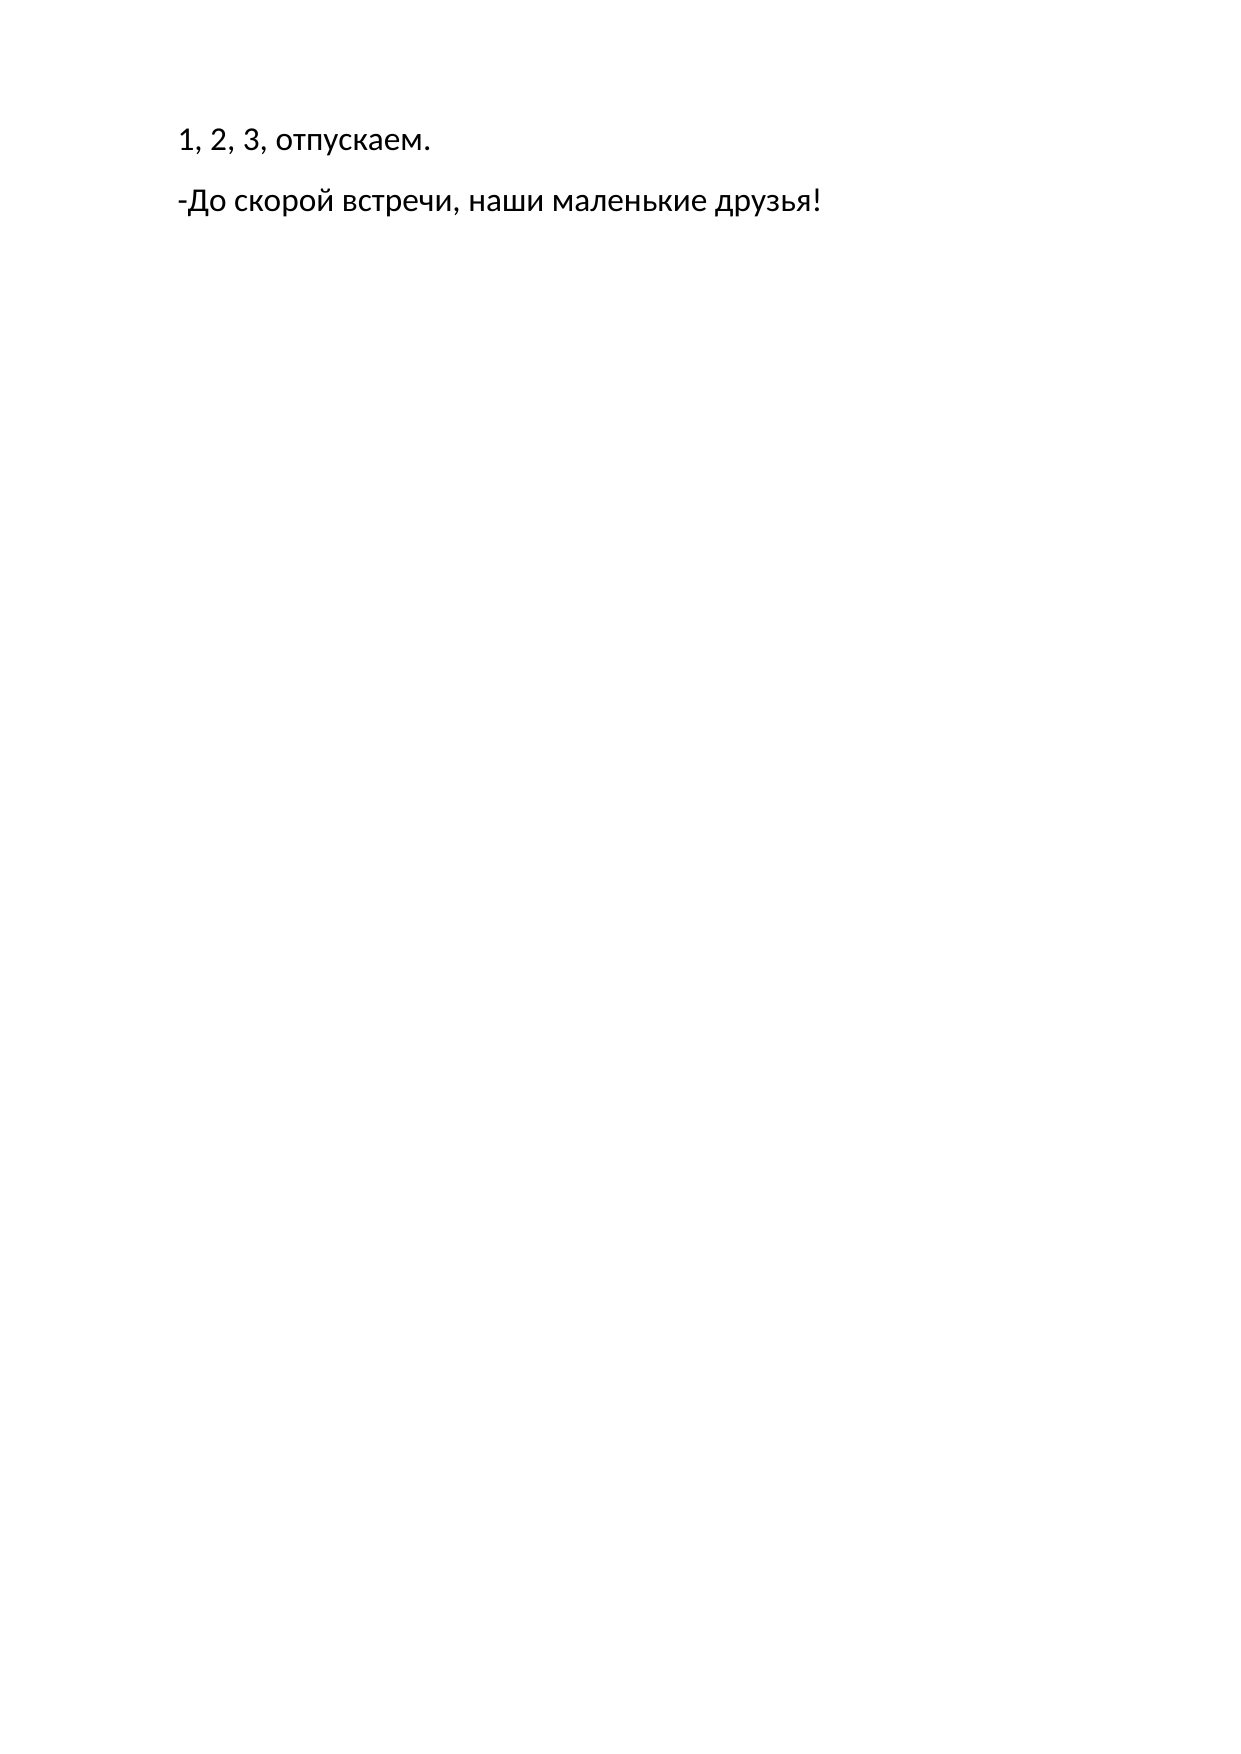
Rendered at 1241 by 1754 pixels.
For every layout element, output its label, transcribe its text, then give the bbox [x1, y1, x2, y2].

text 1, 2, 3, отпускаем. [177, 118, 1152, 159]
text -До скорой встречи, наши маленькие друзья! [177, 179, 1152, 219]
